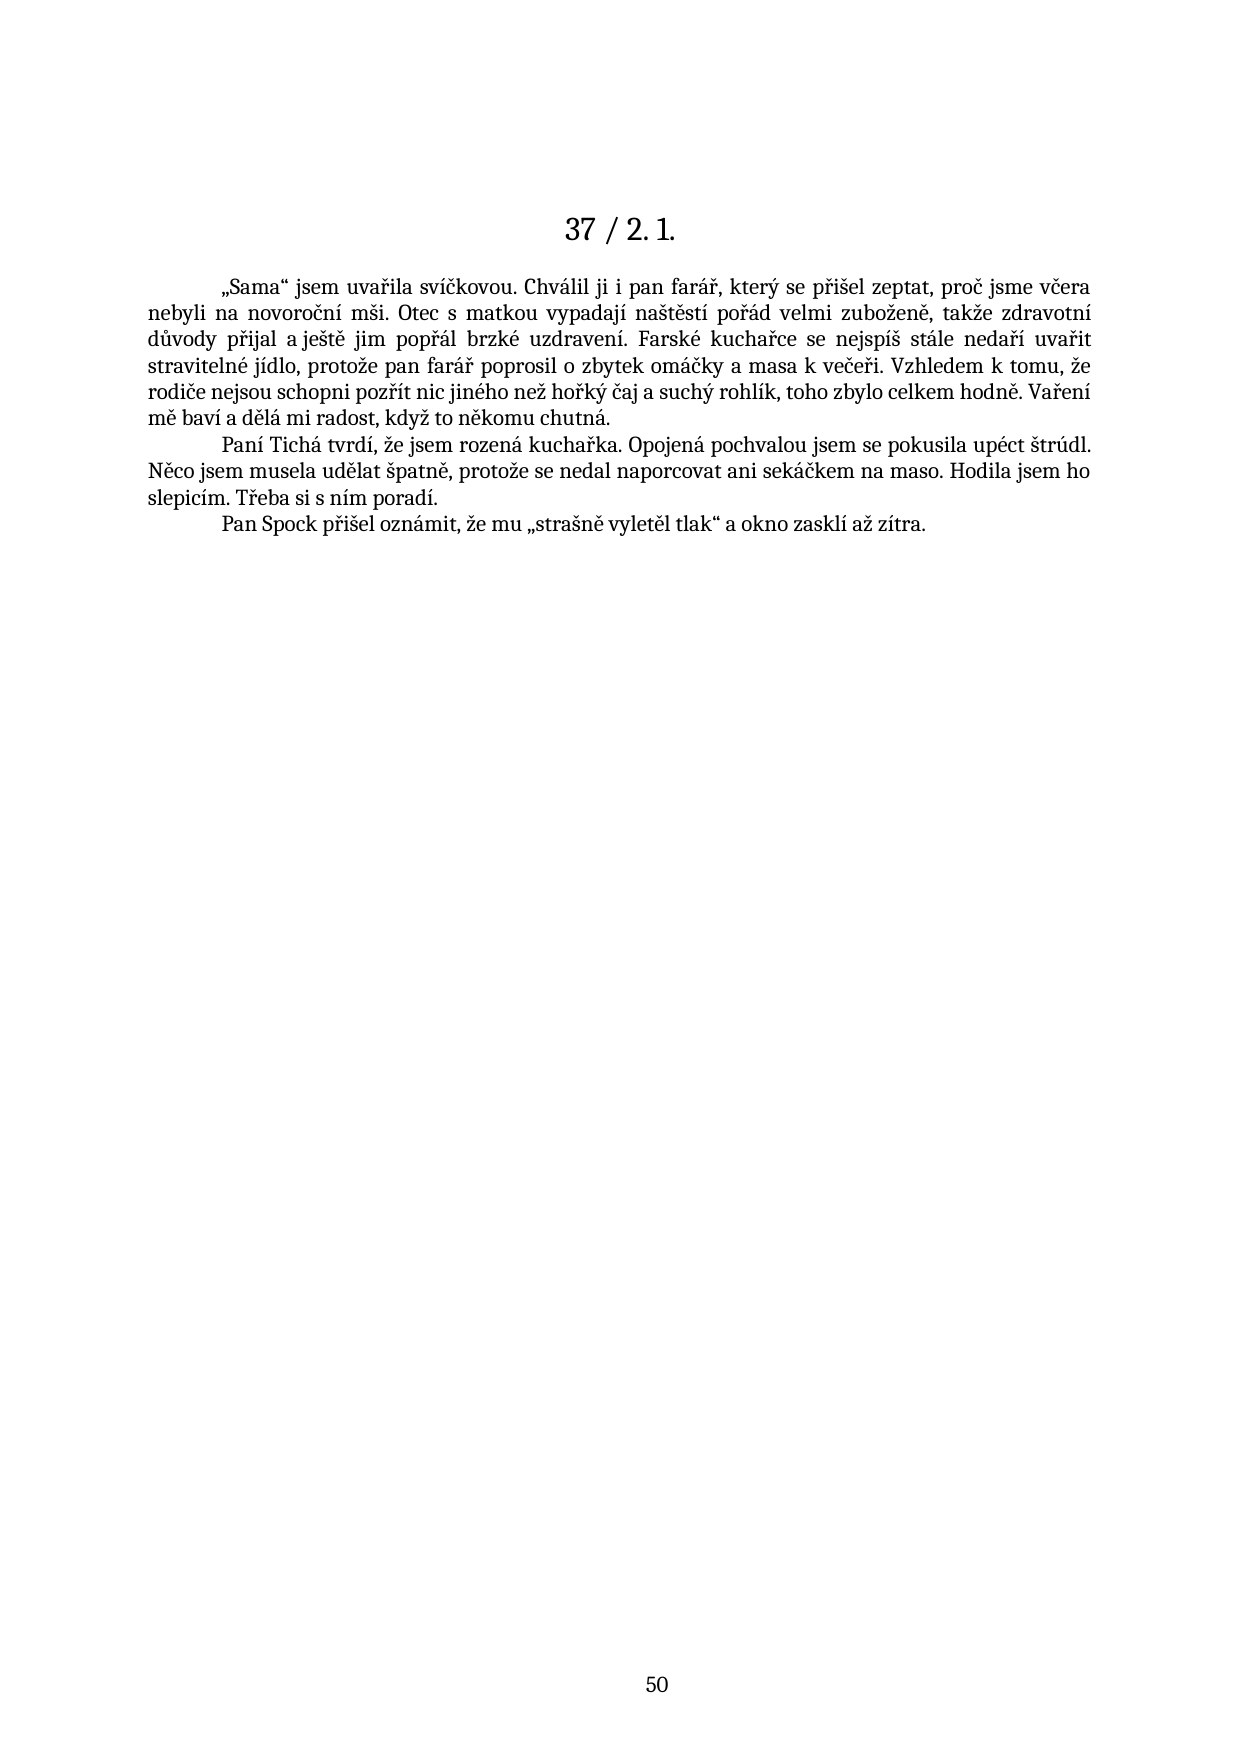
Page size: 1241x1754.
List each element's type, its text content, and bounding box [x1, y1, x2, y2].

text Paní Tichá tvrdí, že jsem rozená kuchařka. Opojená pochvalou jsem se pokusila upéct štrúdl. Něco jsem musela udělat špatně, protože se nedal naporcovat ani sekáčkem na maso. Hodila jsem ho slepicím. Třeba si s ním poradí. [148, 432, 1093, 511]
text „Sama“ jsem uvařila svíčkovou. Chválil ji i pan farář, který se přišel zeptat, proč jsme včera nebyli na novoroční mši. Otec s matkou vypadají naštěstí pořád velmi zuboženě, takže zdravotní důvody přijal a ještě jim popřál brzké uzdravení. Farské kuchařce se nejspíš stále nedaří uvařit stravitelné jídlo, protože pan farář poprosil o zbytek omáčky a masa k večeři. Vzhledem k tomu, že rodiče nejsou schopni pozřít nic jiného než hořký čaj a suchý rohlík, toho zbylo celkem hodně. Vaření mě baví a dělá mi radost, když to někomu chutná. [148, 273, 1093, 432]
subtitle 37 / 2. 1. [148, 210, 1093, 248]
text Pan Spock přišel oznámit, že mu „strašně vyletěl tlak“ a okno zasklí až zítra. [148, 511, 1093, 537]
